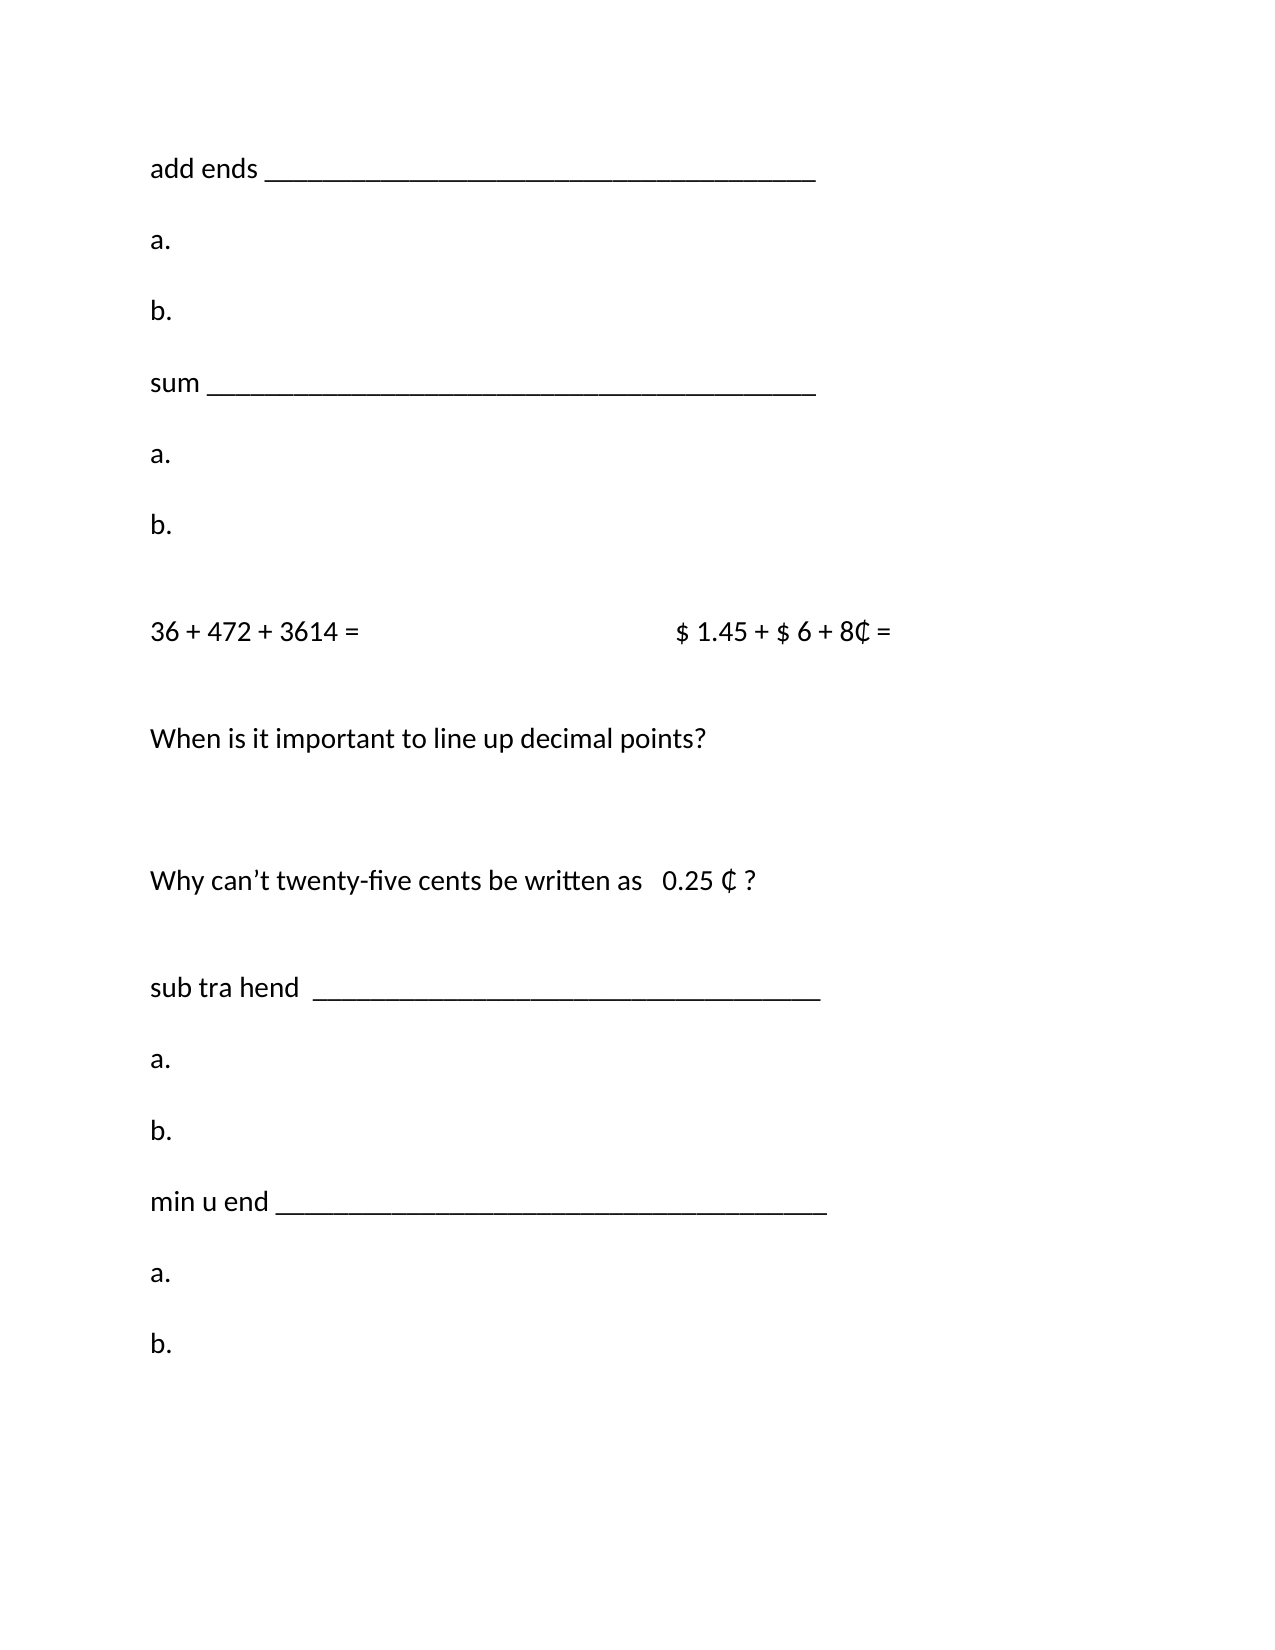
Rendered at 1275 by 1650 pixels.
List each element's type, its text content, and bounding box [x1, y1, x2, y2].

text sum __________________________________________ [150, 364, 1125, 399]
text b. [150, 292, 1125, 328]
text 36 + 472 + 3614 = $ 1.45 + $ 6 + 8₵ = [150, 613, 1125, 649]
text b. [150, 506, 1125, 542]
text When is it important to line up decimal points? [150, 720, 1125, 756]
text min u end ______________________________________ [150, 1183, 1125, 1219]
text a. [150, 1041, 1125, 1076]
text a. [150, 435, 1125, 471]
text a. [150, 1254, 1125, 1290]
text sub tra hend ___________________________________ [150, 969, 1125, 1005]
text add ends ______________________________________ [150, 150, 1125, 186]
text b. [150, 1326, 1125, 1361]
text a. [150, 221, 1125, 257]
text Why can’t twenty-five cents be written as 0.25 ₵ ? [150, 862, 1125, 898]
text b. [150, 1112, 1125, 1147]
